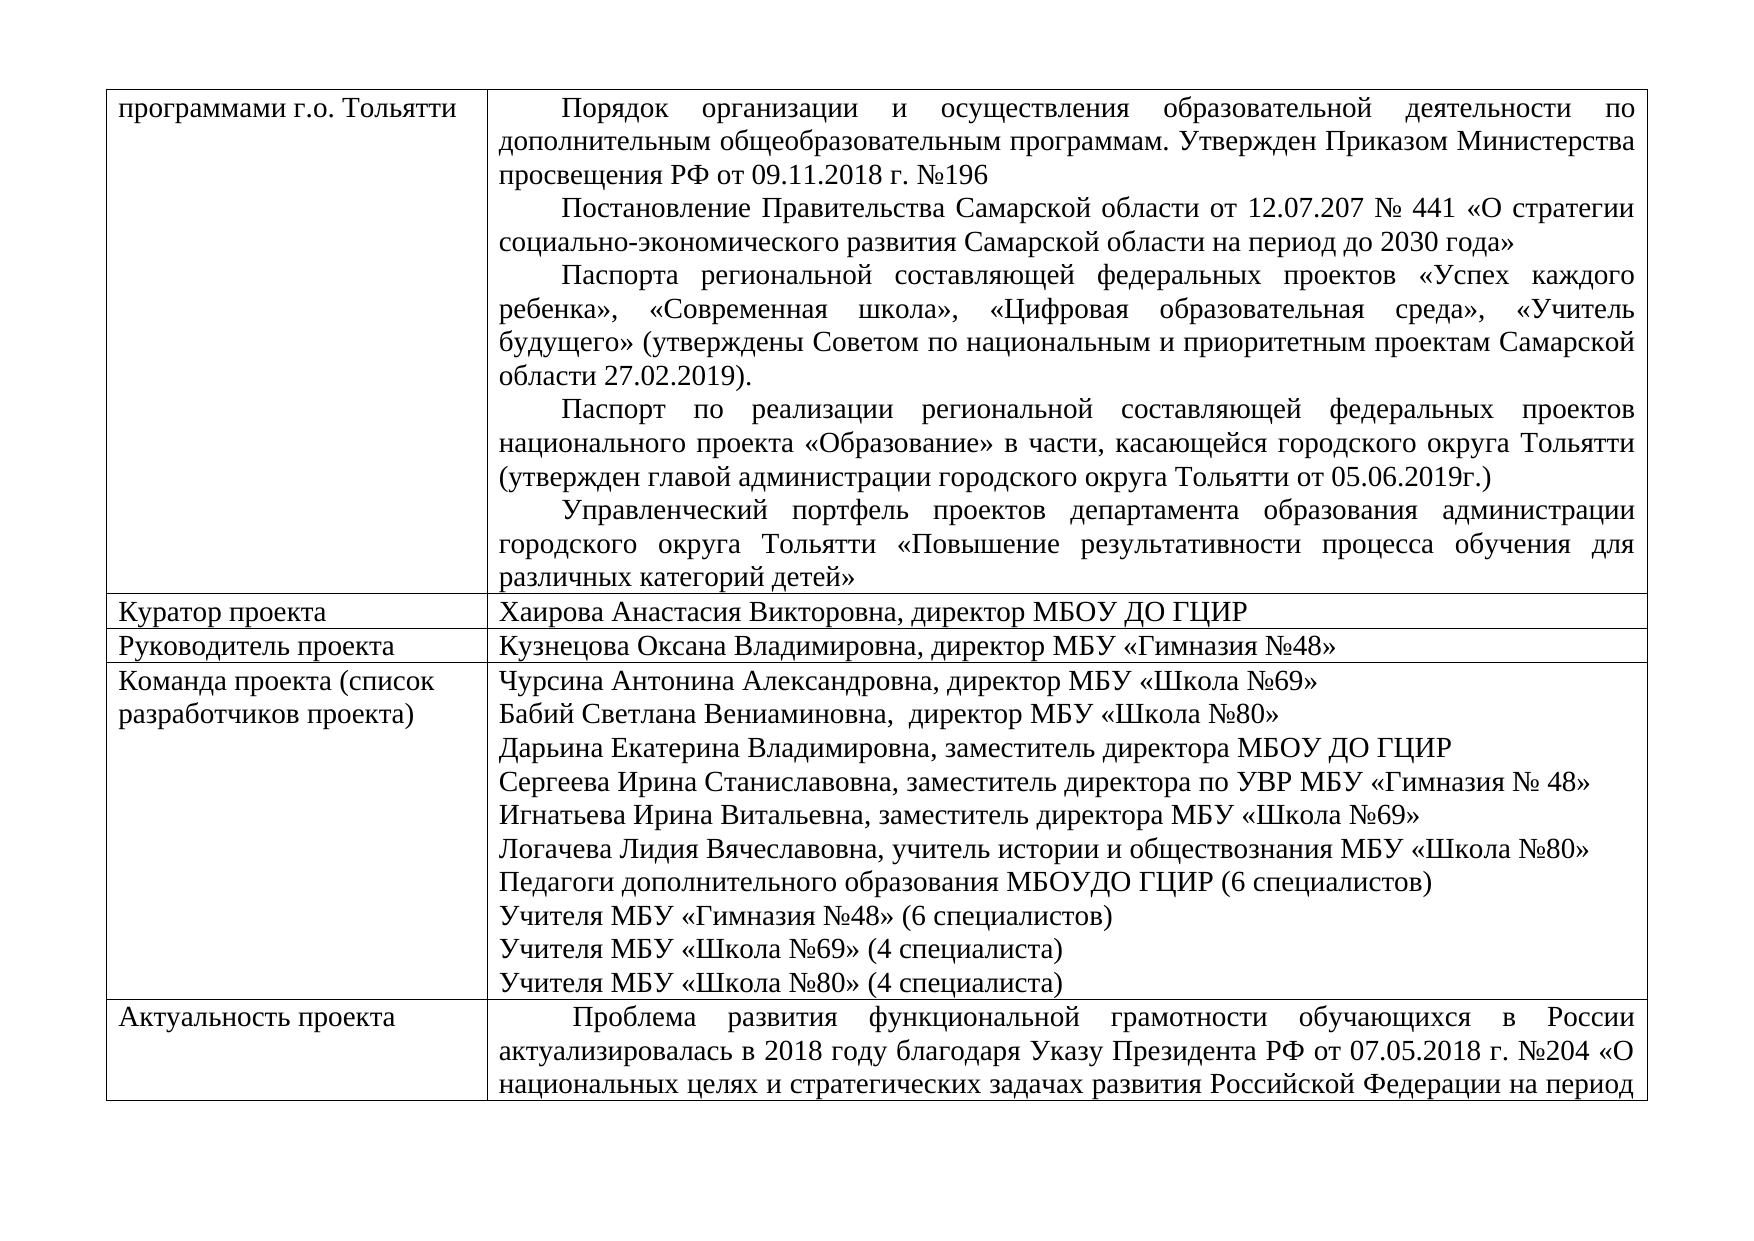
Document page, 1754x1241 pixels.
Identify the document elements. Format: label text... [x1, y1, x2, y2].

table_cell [488, 90, 1647, 593]
table_cell Руководитель проекта [107, 629, 487, 662]
table_cell Команда проекта (список разработчиков проекта) [107, 663, 487, 998]
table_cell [488, 1000, 1647, 1100]
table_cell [107, 1000, 487, 1100]
table_cell Чурсина Антонина Александровна, директор МБУ «Школа №69» Бабий Светлана Вениаминовна, директор МБУ «Школа №80» Дарьина Екатерина Владимировна, заместитель директора МБОУ ДО ГЦИР Сергеева Ирина Станиславовна, заместитель директора по УВР МБУ «Гимназия № 48» Игнатьева Ирина Витальевна, заместитель директора МБУ «Школа №69» Логачева Лидия Вячеславовна, учитель истории и обществознания МБУ «Школа №80» Педагоги дополнительного образования МБОУДО ГЦИР (6 специалистов) Учителя МБУ «Гимназия №48» (6 специалистов) Учителя МБУ «Школа №69» (4 специалиста) Учителя МБУ «Школа №80» (4 специалиста) [488, 663, 1647, 998]
table_cell Хаирова Анастасия Викторовна, директор МБОУ ДО ГЦИР [488, 594, 1647, 627]
table_cell Куратор проекта [107, 594, 487, 627]
table_cell Кузнецова Оксана Владимировна, директор МБУ «Гимназия №48» [488, 629, 1647, 662]
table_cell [107, 90, 487, 593]
